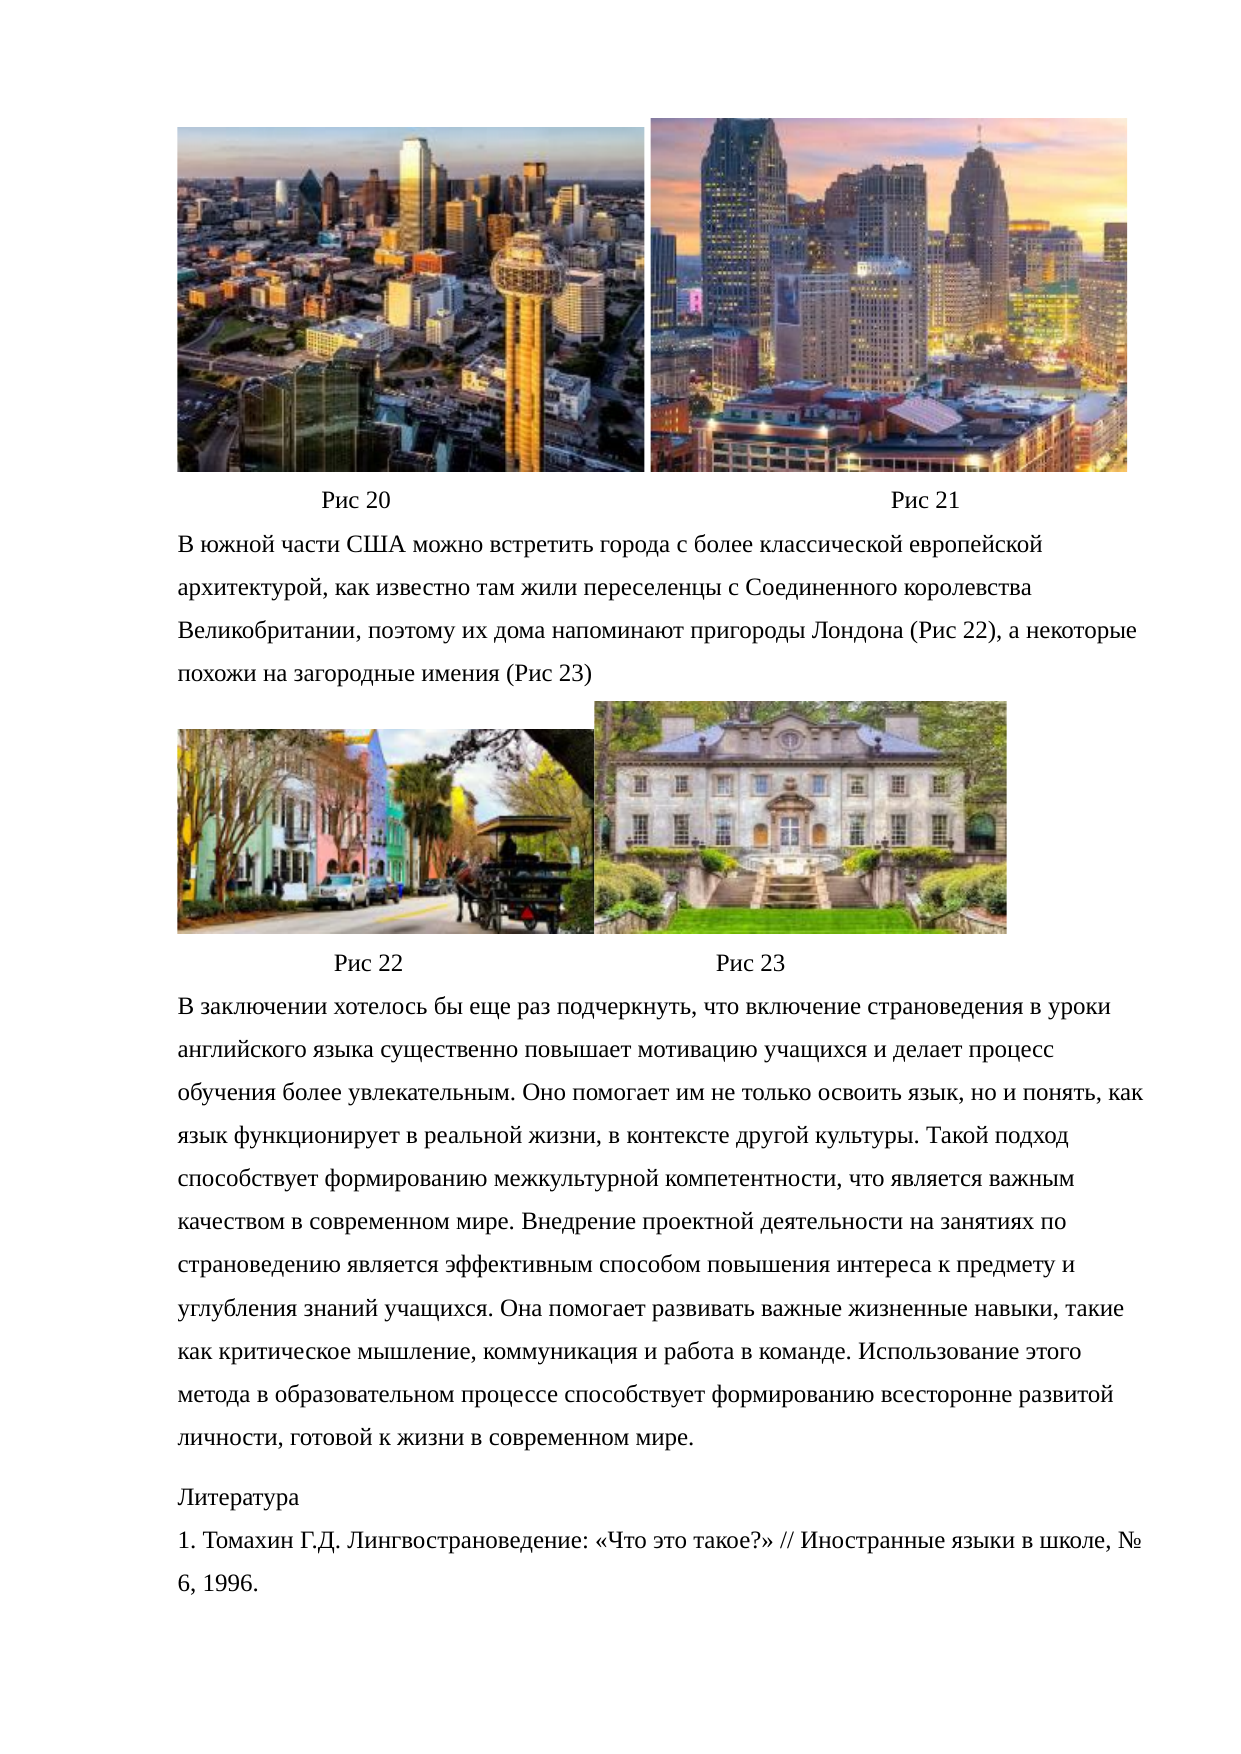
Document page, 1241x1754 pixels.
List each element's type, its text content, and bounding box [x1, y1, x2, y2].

text Рис 22 Рис 23 [177, 948, 1152, 976]
picture [177, 127, 645, 472]
text В заключении хотелось бы еще раз подчеркнуть, что включение страноведения в уроки английского языка существенно повышает мотивацию учащихся и делает процесс обучения более увлекательным. Оно помогает им не только освоить язык, но и понять, как язык функционирует в реальной жизни, в контексте другой культуры. Такой подход способствует формированию межкультурной компетентности, что является важным качеством в современном мире. Внедрение проектной деятельности на занятиях по страноведению является эффективным способом повышения интереса к предмету и углубления знаний учащихся. Она помогает развивать важные жизненные навыки, такие как критическое мышление, коммуникация и работа в команде. Использование этого метода в образовательном процессе способствует формированию всесторонне развитой личности, готовой к жизни в современном мире. [177, 991, 1152, 1451]
picture [650, 118, 1128, 472]
text В южной части США можно встретить города с более классической европейской архитектурой, как известно там жили переселенцы с Соединенного королевства Великобритании, поэтому их дома напоминают пригороды Лондона (Рис 22), а некоторые похожи на загородные имения (Рис 23) [177, 529, 1152, 687]
text Рис 20 Рис 21 [177, 486, 1152, 514]
text 1. Томахин Г.Д. Лингвострановедение: «Что это такое?» // Иностранные языки в школе, № 6, 1996. [177, 1525, 1152, 1597]
picture [177, 701, 1007, 934]
text Литература [177, 1482, 1152, 1511]
